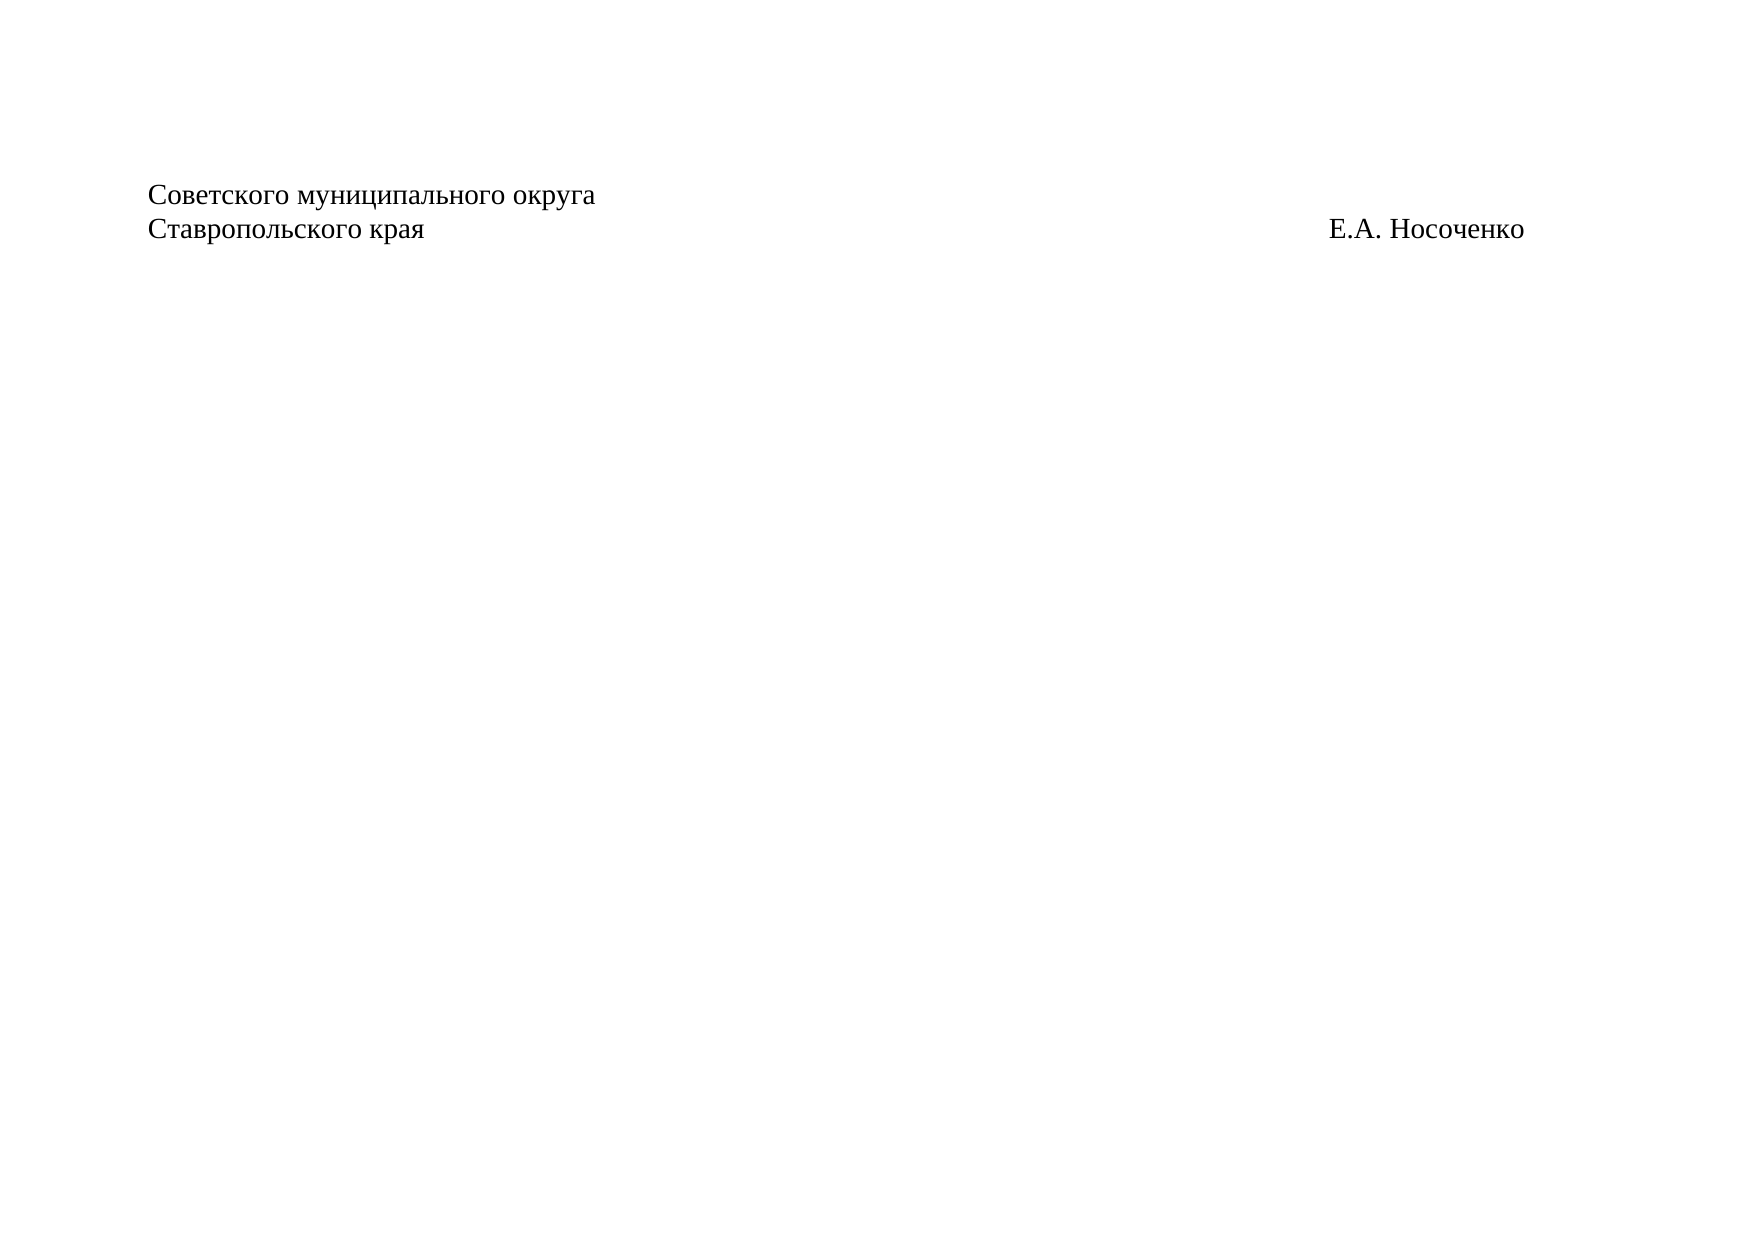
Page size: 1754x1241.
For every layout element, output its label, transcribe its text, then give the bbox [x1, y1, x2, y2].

text Советского муниципального округа [118, 177, 1636, 211]
text Ставропольского края Е.А. Носоченко [118, 211, 1636, 244]
